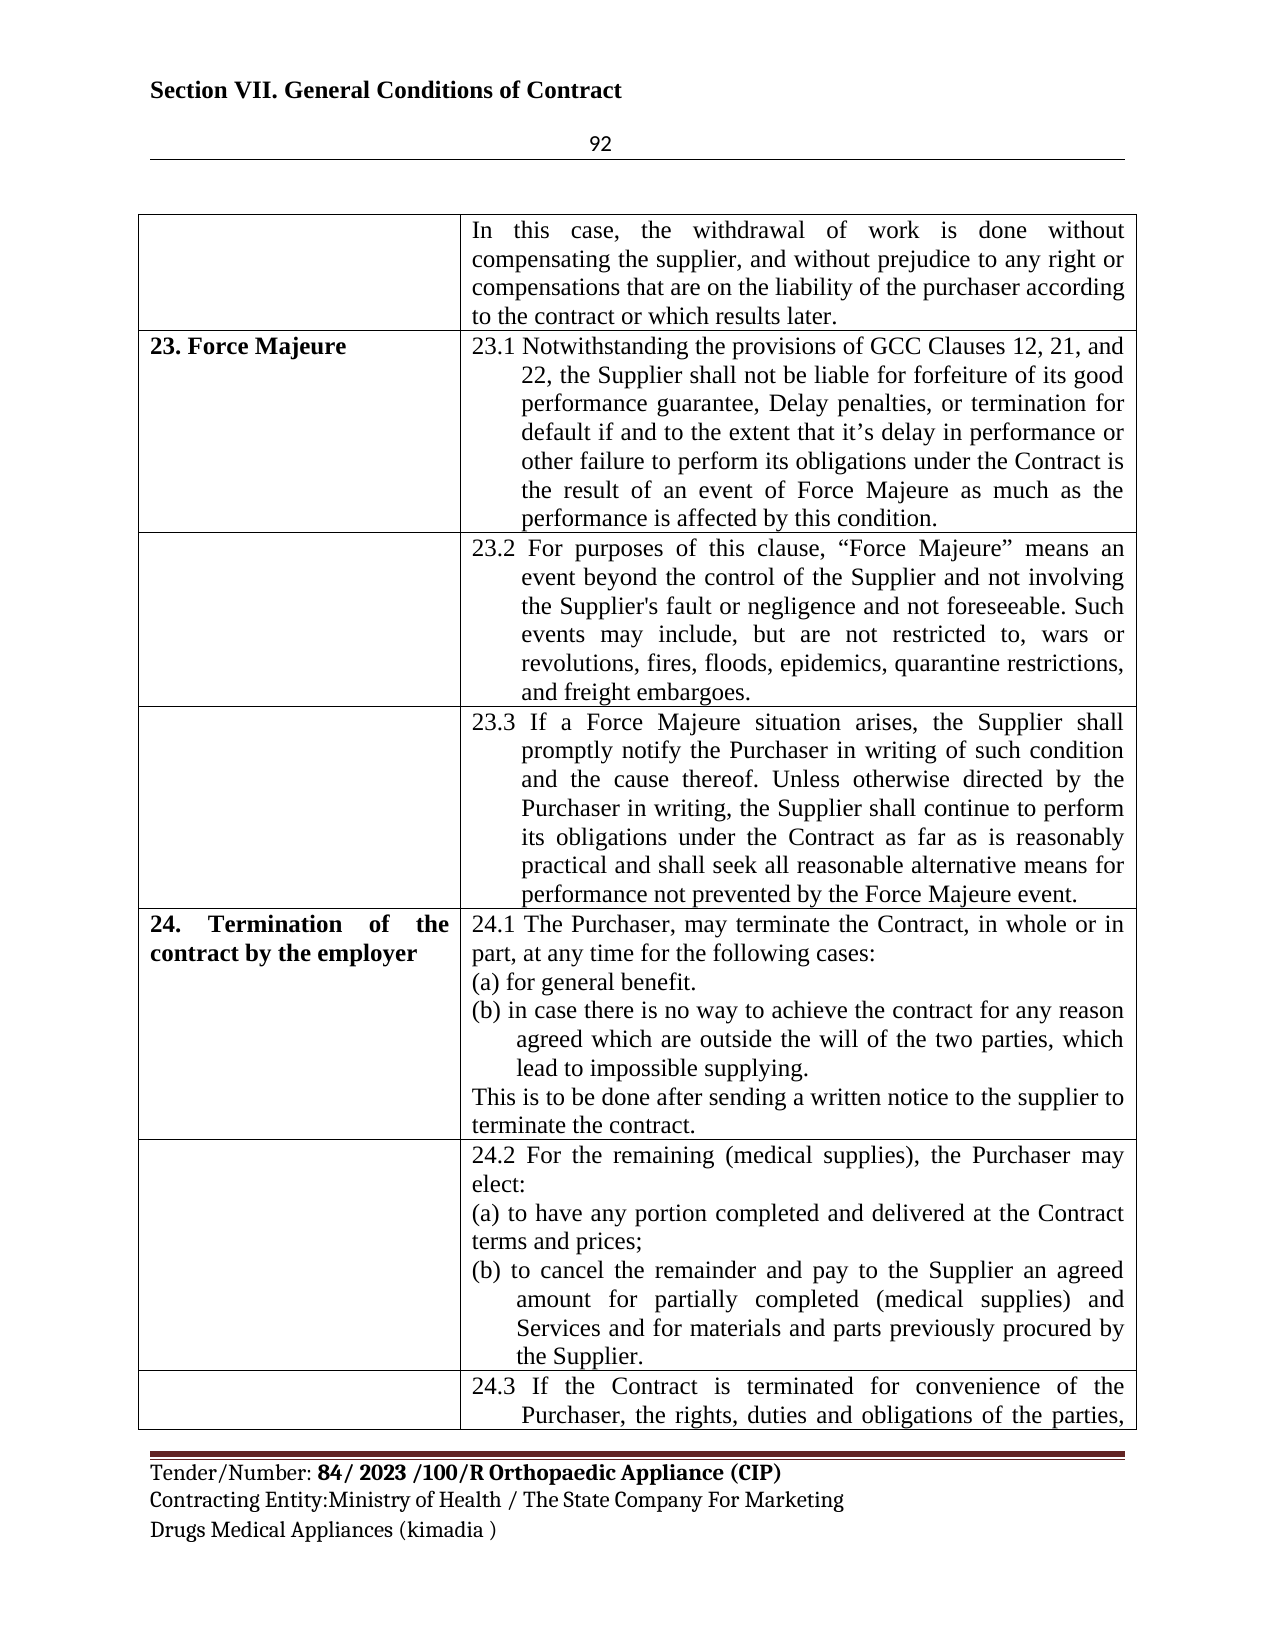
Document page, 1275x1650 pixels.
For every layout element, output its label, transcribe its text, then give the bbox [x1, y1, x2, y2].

table_cell 23.1 Notwithstanding the provisions of GCC Clauses 12, 21, and 22, the Supplier shall not be liable for forfeiture of its good performance guarantee, Delay penalties, or termination for default if and to the extent that it’s delay in performance or other failure to perform its obligations under the Contract is the result of an event of Force Majeure as much as the performance is affected by this condition. [461, 331, 1136, 532]
table_cell [139, 1371, 460, 1429]
table_cell [139, 707, 460, 908]
table_header [139, 215, 460, 330]
table_cell [139, 1140, 460, 1370]
table_cell [139, 533, 460, 706]
table_cell 23.2 For purposes of this clause, “Force Majeure” means an event beyond the control of the Supplier and not involving the Supplier's fault or negligence and not foreseeable. Such events may include, but are not restricted to, wars or revolutions, fires, floods, epidemics, quarantine restrictions, and freight embargoes. [461, 533, 1136, 706]
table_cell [461, 1371, 1136, 1429]
table_cell 24. Termination of the contract by the employer [139, 909, 460, 1139]
table_cell 23.3 If a Force Majeure situation arises, the Supplier shall promptly notify the Purchaser in writing of such condition and the cause thereof. Unless otherwise directed by the Purchaser in writing, the Supplier shall continue to perform its obligations under the Contract as far as is reasonably practical and shall seek all reasonable alternative means for performance not prevented by the Force Majeure event. [461, 707, 1136, 908]
table_cell 24.2 For the remaining (medical supplies), the Purchaser may elect: (a) to have any portion completed and delivered at the Contract terms and prices; (b) to cancel the remainder and pay to the Supplier an agreed amount for partially completed (medical supplies) and Services and for materials and parts previously procured by the Supplier. [461, 1140, 1136, 1370]
table_cell 24.1 The Purchaser, may terminate the Contract, in whole or in part, at any time for the following cases: (a) for general benefit. (b) in case there is no way to achieve the contract for any reason agreed which are outside the will of the two parties, which lead to impossible supplying. This is to be done after sending a written notice to the supplier to terminate the contract. [461, 909, 1136, 1139]
table_header In this case, the withdrawal of work is done without compensating the supplier, and without prejudice to any right or compensations that are on the liability of the purchaser according to the contract or which results later. [461, 215, 1136, 330]
table_cell 23. Force Majeure [139, 331, 460, 532]
